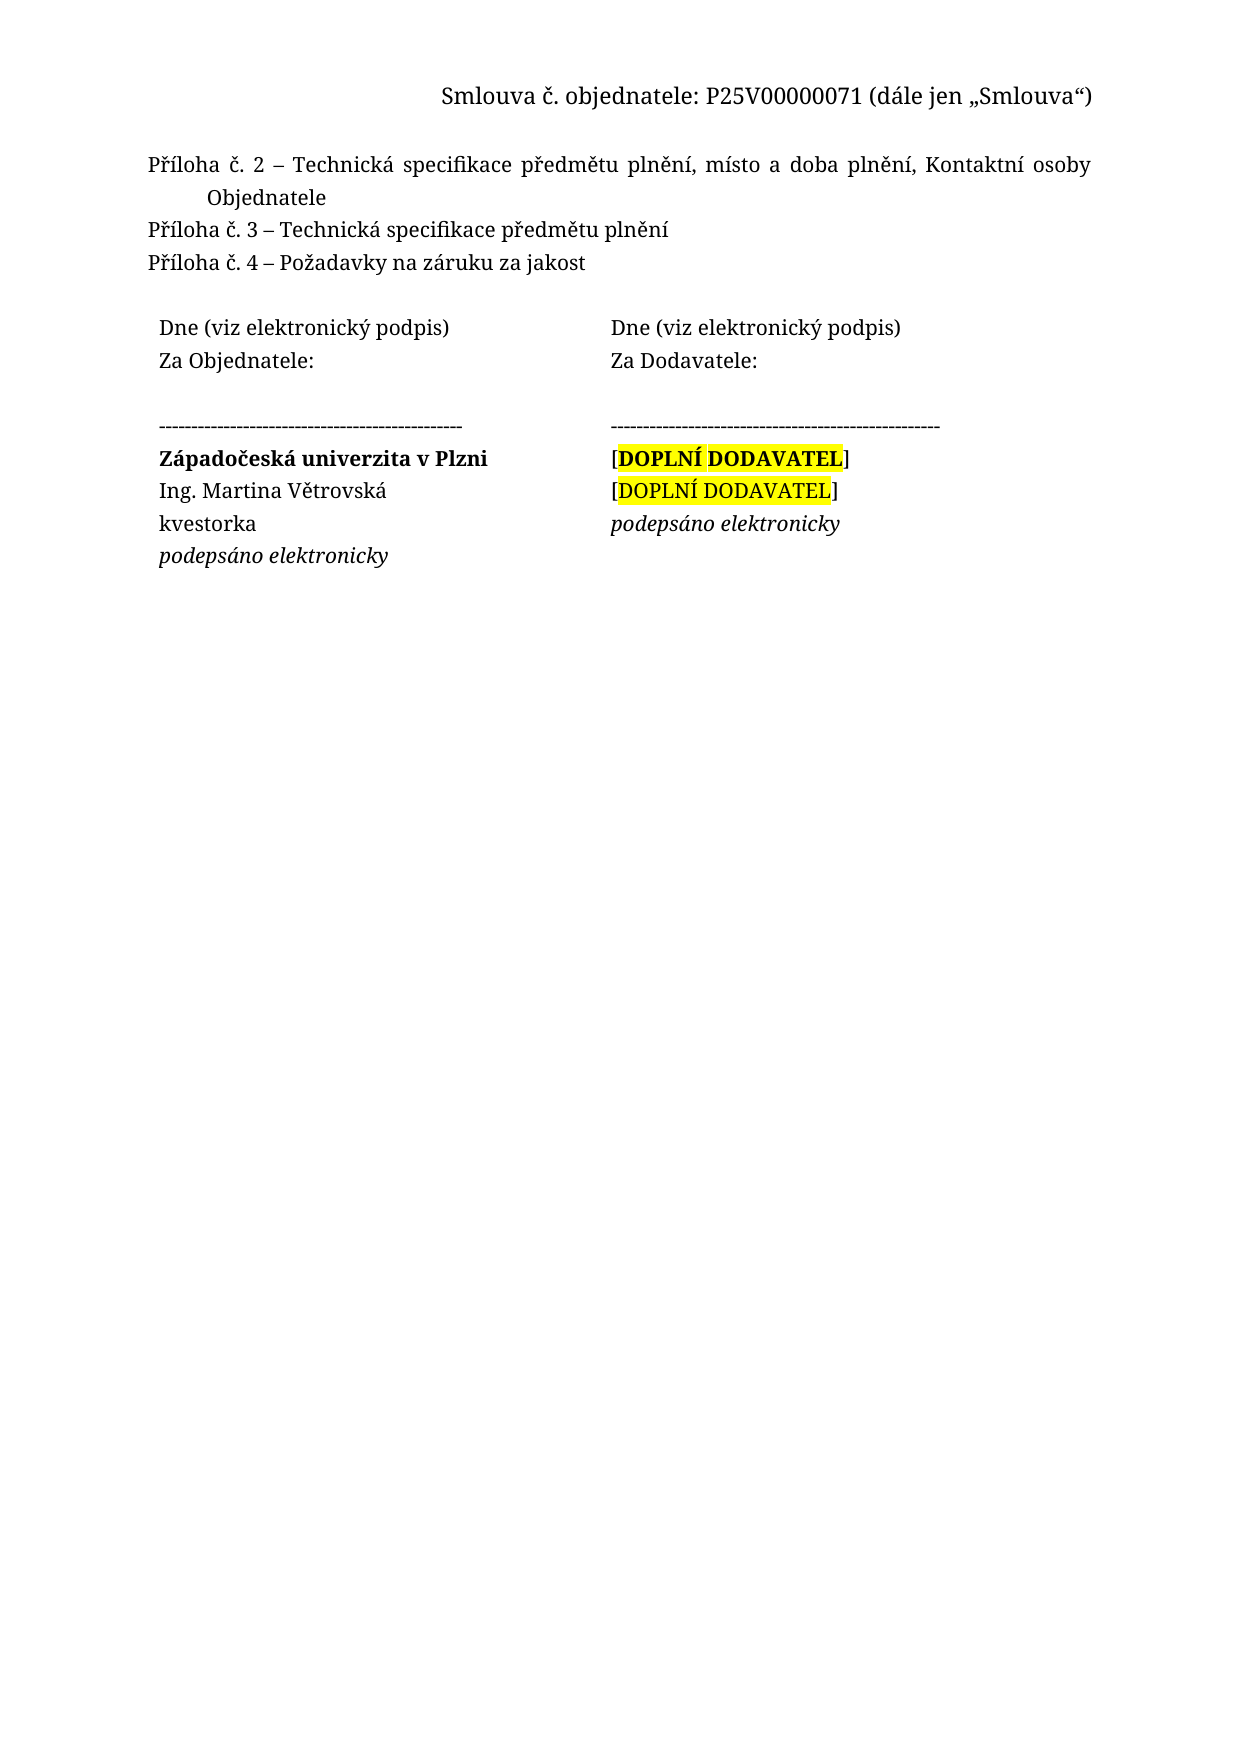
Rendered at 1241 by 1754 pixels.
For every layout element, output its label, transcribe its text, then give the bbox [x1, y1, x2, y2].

table_header Dne (viz elektronický podpis) Za Dodavatele: --------------------------------------------------- [DOPLNÍ DODAVATEL] [DOPLNÍ DODAVATEL] podepsáno elektronicky [599, 313, 1051, 574]
text Příloha č. 2 – Technická specifikace předmětu plnění, místo a doba plnění, Kontaktní osoby Objednatele [148, 150, 1093, 211]
text Příloha č. 3 – Technická specifikace předmětu plnění [148, 215, 1093, 244]
text Příloha č. 4 – Požadavky na záruku za jakost [148, 248, 1093, 276]
table_header Dne (viz elektronický podpis) Za Objednatele: ----------------------------------------------- Západočeská univerzita v Plzni Ing. Martina Větrovská kvestorka podepsáno elektronicky [148, 313, 599, 574]
